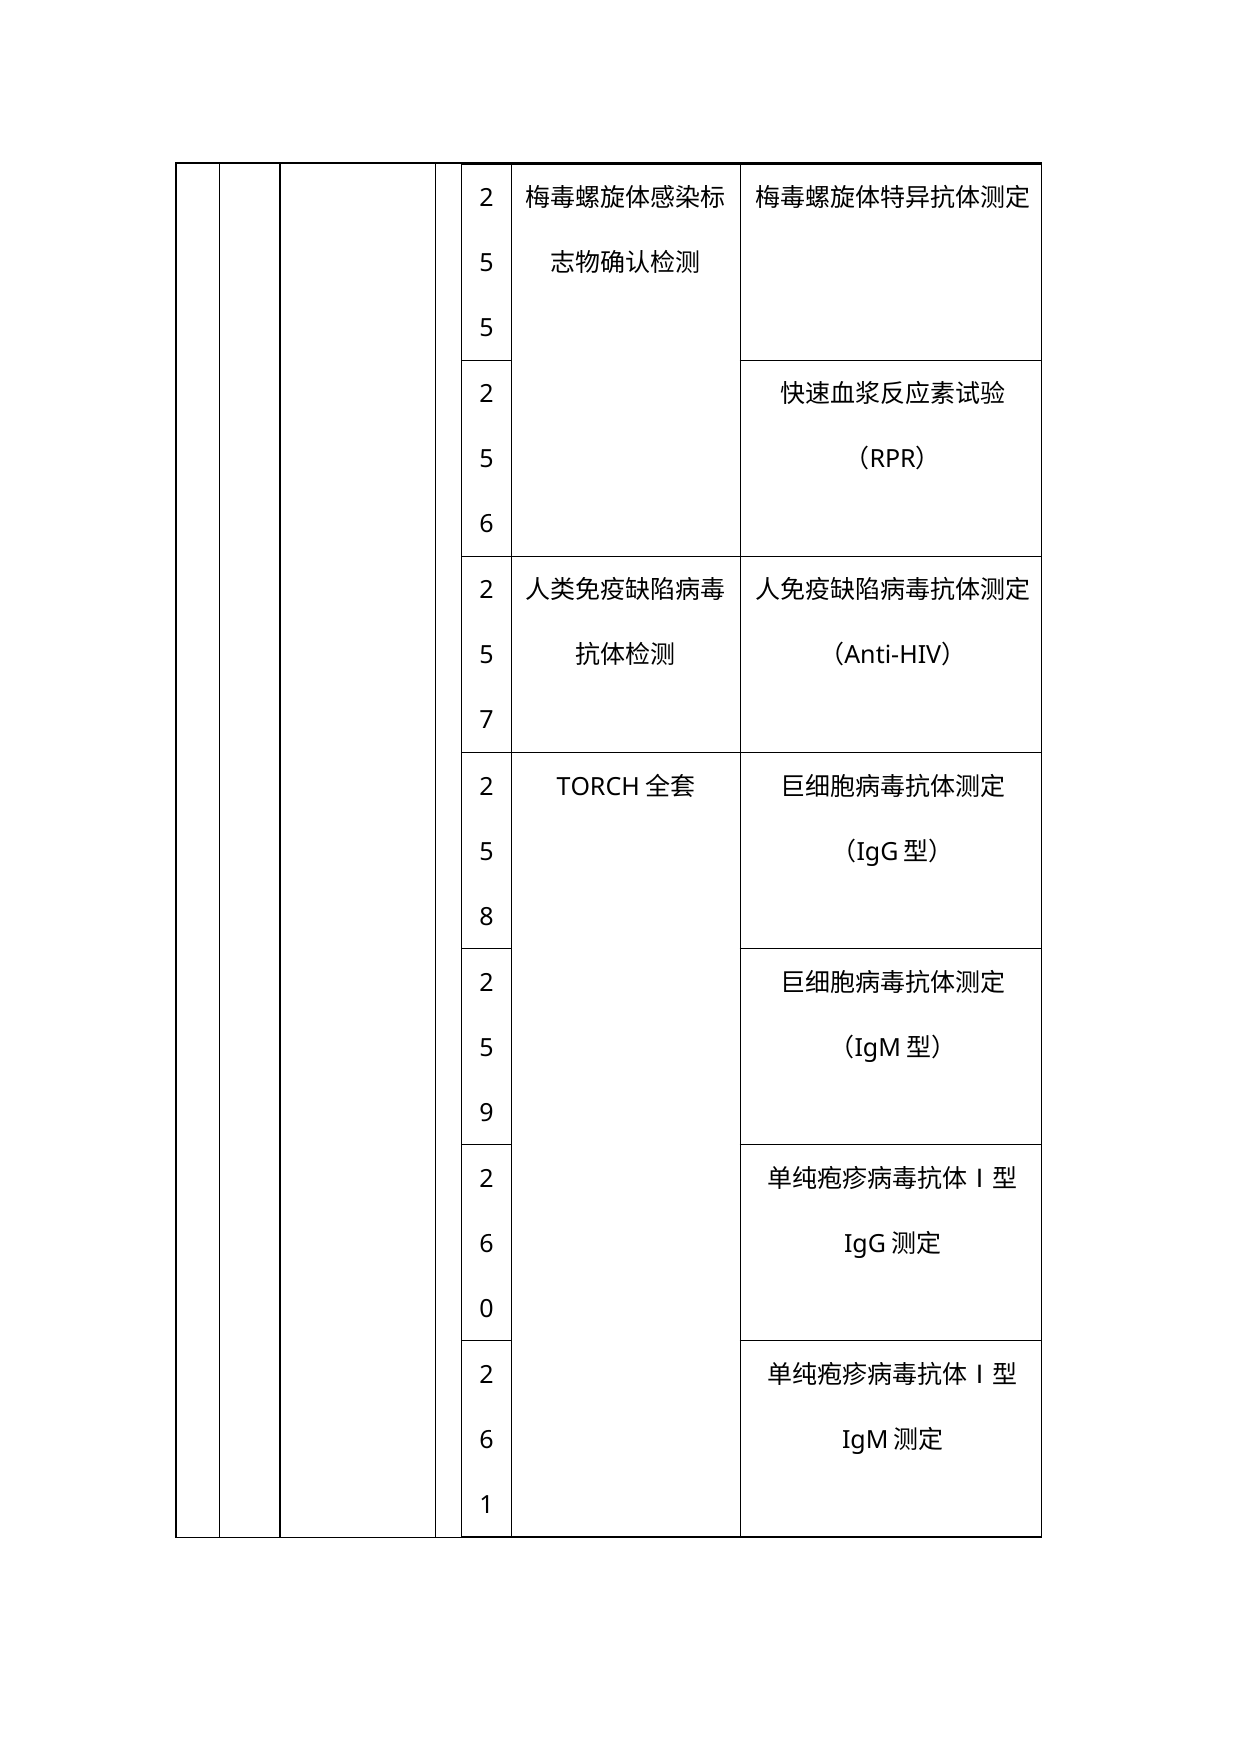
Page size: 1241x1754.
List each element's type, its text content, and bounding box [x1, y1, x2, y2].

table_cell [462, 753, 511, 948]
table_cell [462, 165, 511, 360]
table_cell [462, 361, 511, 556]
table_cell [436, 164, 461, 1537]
table_cell [220, 164, 279, 1537]
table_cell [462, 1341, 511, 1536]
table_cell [512, 753, 740, 1536]
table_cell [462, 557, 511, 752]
table_cell [281, 164, 435, 1537]
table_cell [741, 1341, 1041, 1536]
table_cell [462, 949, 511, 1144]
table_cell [741, 165, 1041, 360]
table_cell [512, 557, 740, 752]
table_cell 1 [177, 164, 219, 1537]
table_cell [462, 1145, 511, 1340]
